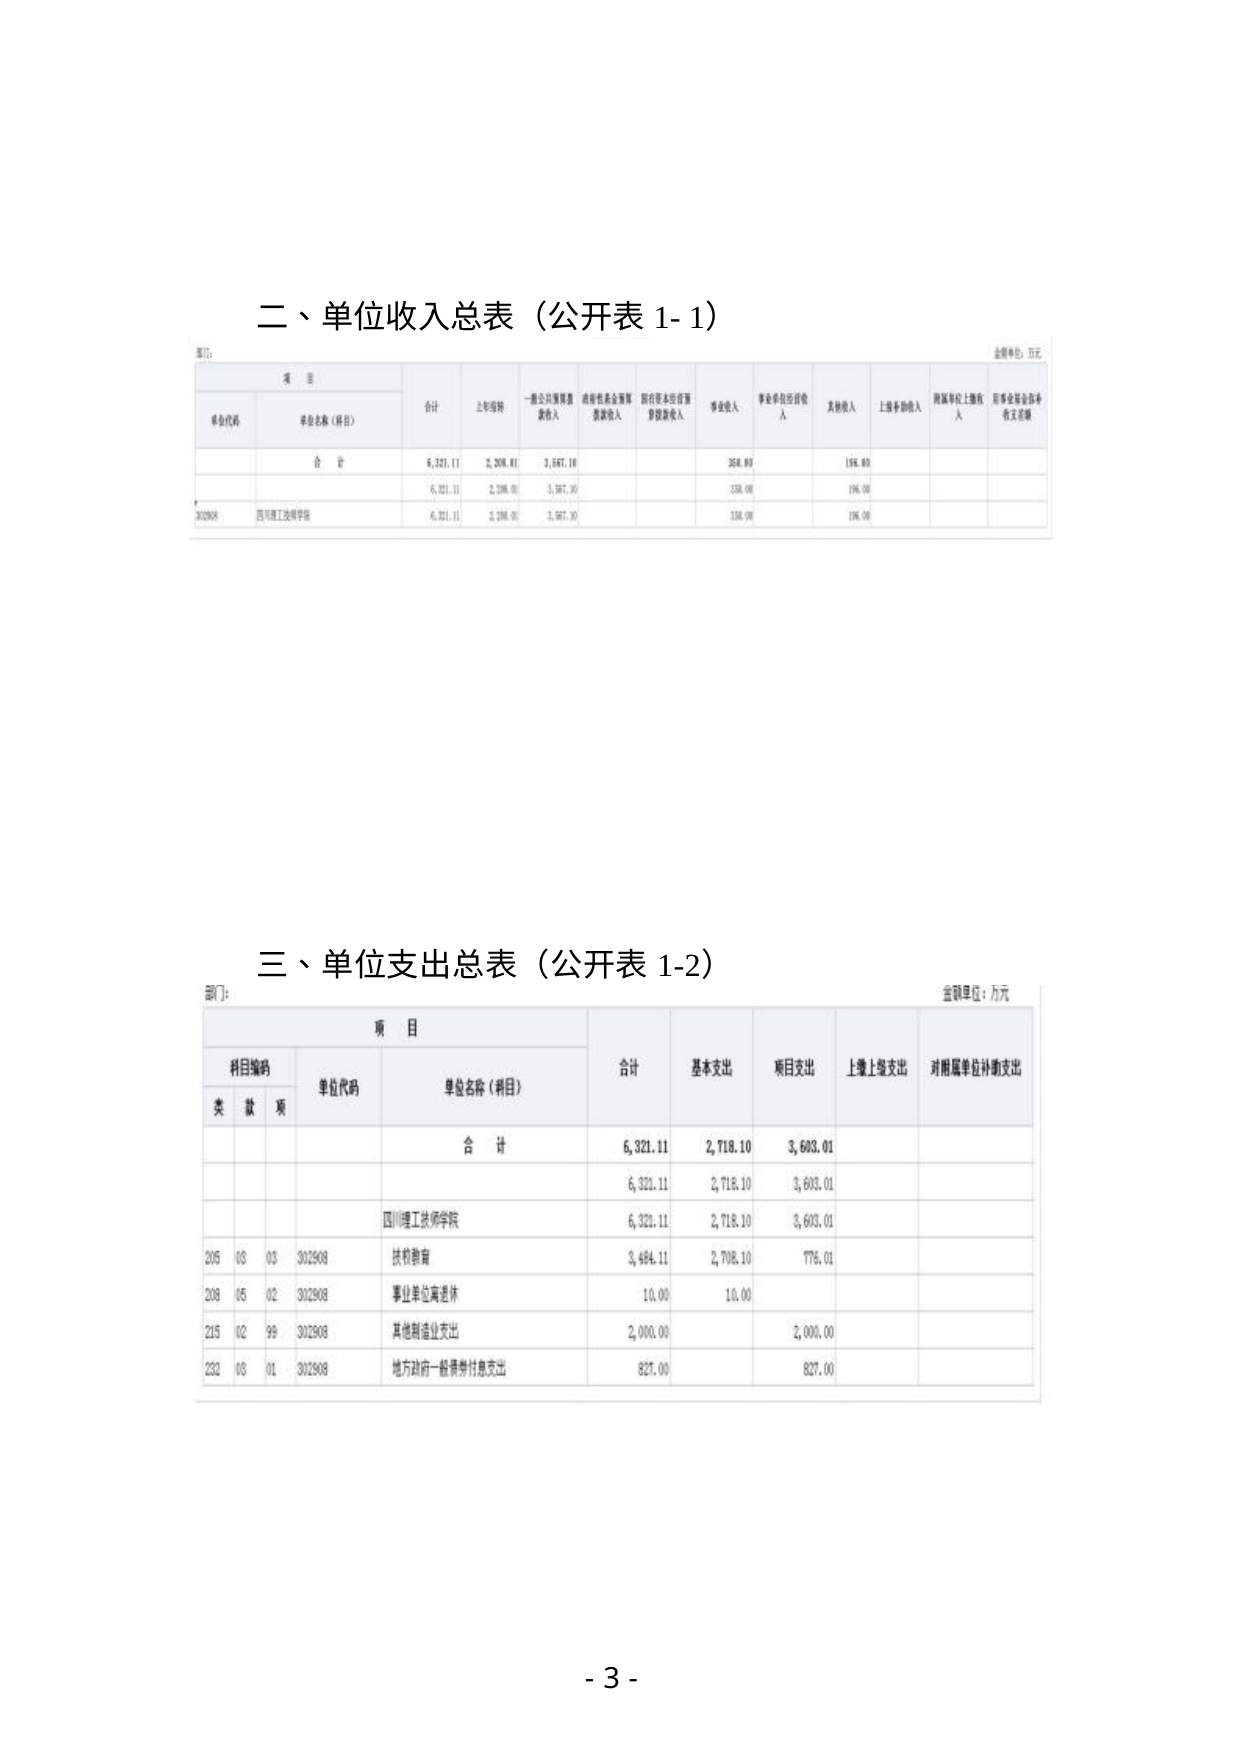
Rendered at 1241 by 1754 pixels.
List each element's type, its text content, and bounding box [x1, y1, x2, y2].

text 二、单位收入总表（公开表 1- 1） [256, 296, 1056, 337]
text 三、单位支出总表（公开表 1-2） [256, 944, 1056, 985]
picture [187, 337, 1056, 546]
picture [187, 985, 1051, 1421]
